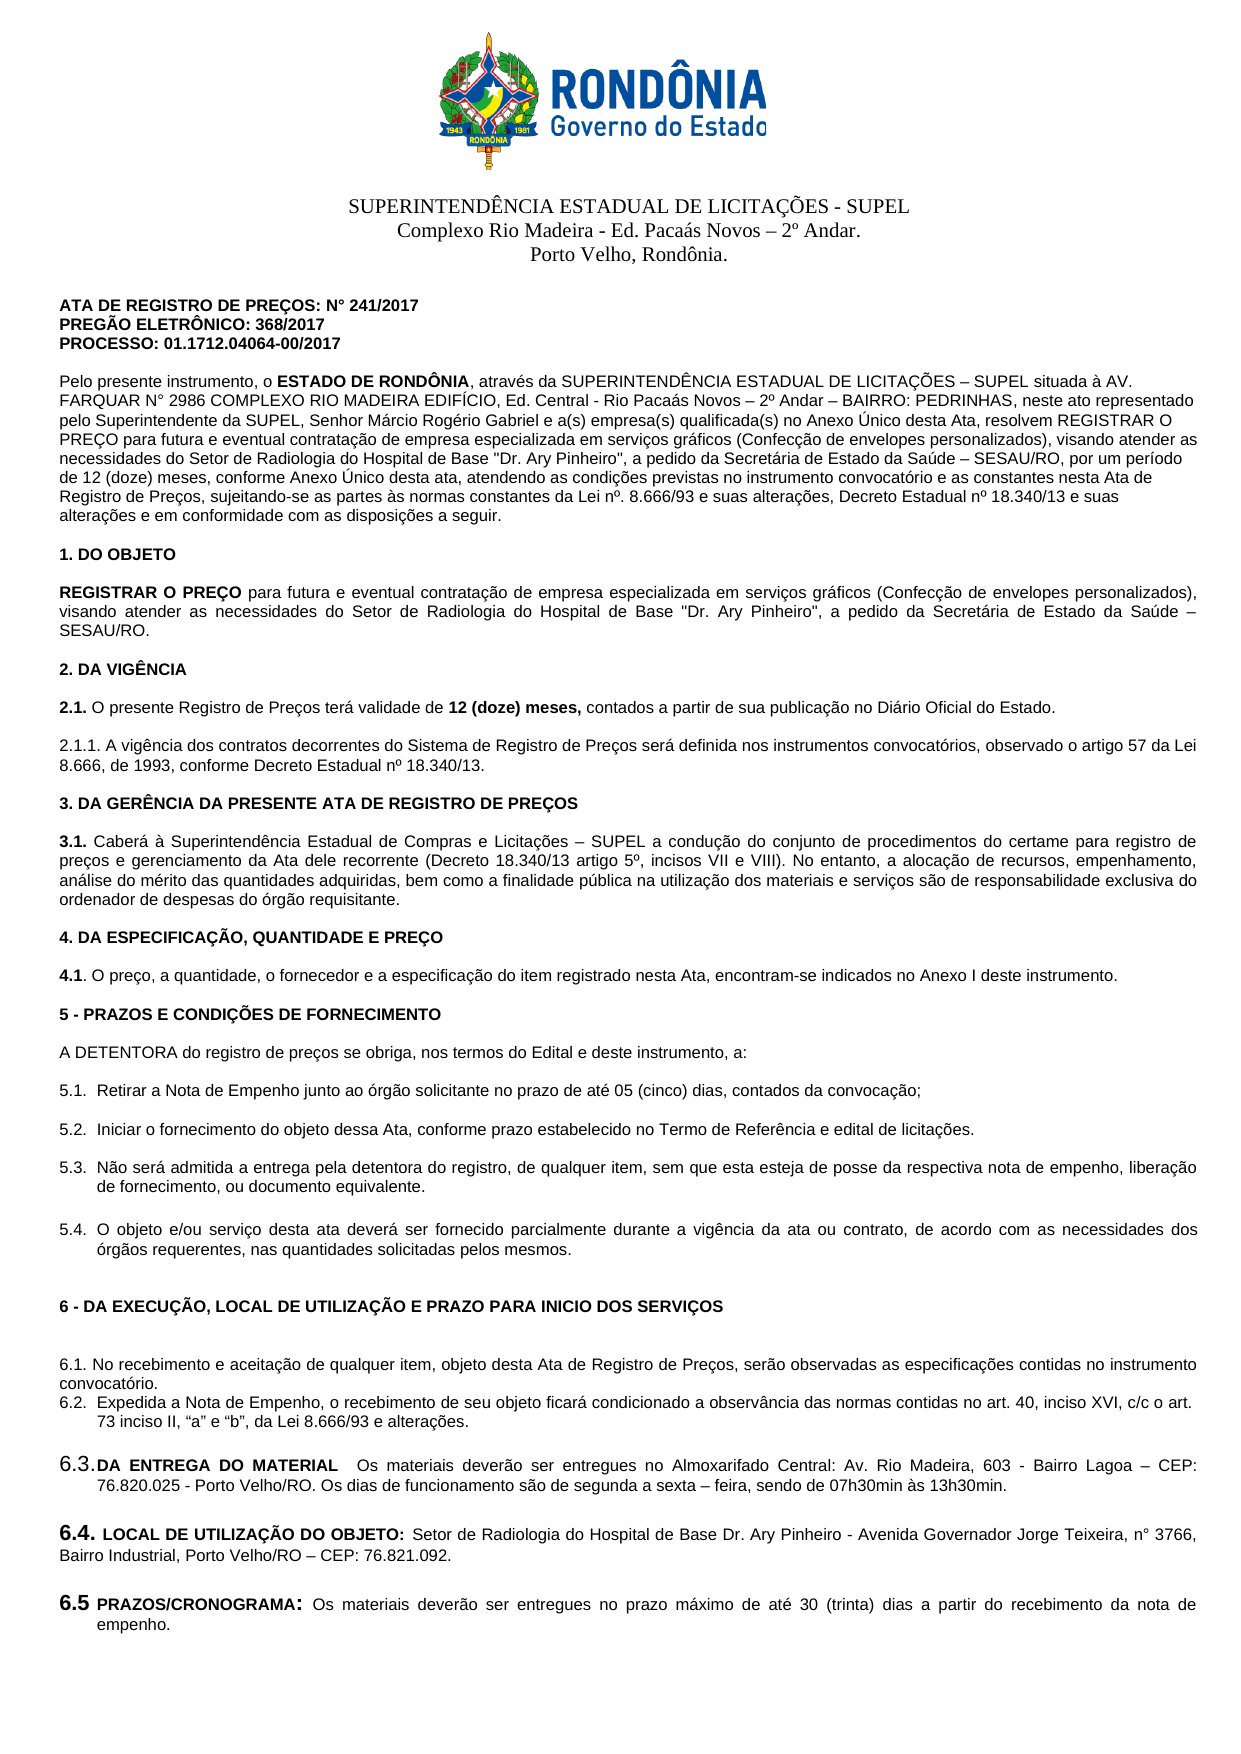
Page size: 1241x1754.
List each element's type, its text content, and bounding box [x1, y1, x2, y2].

list Expedida a Nota de Empenho, o recebimento de seu objeto ficará condicionado a observância das normas contidas no art. 40, inciso XVI, c/c o art. 73 inciso II, “a” e “b”, da Lei 8.666/93 e alterações. [59, 1393, 1194, 1431]
text PROCESSO: 01.1712.04064-00/2017 [59, 334, 1199, 353]
text PREGÃO ELETRÔNICO: 368/2017 [59, 314, 1199, 334]
text Complexo Rio Madeira - Ed. Pacaás Novos – 2º Andar. [59, 218, 1199, 242]
text ATA DE REGISTRO DE PREÇOS: N° 241/2017 [59, 295, 1199, 314]
text 6 - DA EXECUÇÃO, LOCAL DE UTILIZAÇÃO E PRAZO PARA INICIO DOS SERVIÇOS [59, 1297, 1199, 1316]
list Retirar a Nota de Empenho junto ao órgão solicitante no prazo de até 05 (cinco) dias, contados da convocação; [59, 1081, 1199, 1100]
text 6.4. LOCAL DE UTILIZAÇÃO DO OBJETO: Setor de Radiologia do Hospital de Base Dr. Ary Pinheiro - Avenida Governador Jorge Teixeira, n° 3766, Bairro Industrial, Porto Velho/RO – CEP: 76.821.092. [59, 1520, 1199, 1564]
text 6.1. No recebimento e aceitação de qualquer item, objeto desta Ata de Registro de Preços, serão observadas as especificações contidas no instrumento convocatório. [59, 1355, 1199, 1393]
text 2. DA VIGÊNCIA [59, 659, 1199, 679]
text REGISTRAR O PREÇO para futura e eventual contratação de empresa especializada em serviços gráficos (Confecção de envelopes personalizados), visando atender as necessidades do Setor de Radiologia do Hospital de Base "Dr. Ary Pinheiro", a pedido da Secretária de Estado da Saúde – SESAU/RO. [59, 583, 1199, 640]
text 5 - PRAZOS E CONDIÇÕES DE FORNECIMENTO [59, 1004, 1199, 1024]
text 4.1. O preço, a quantidade, o fornecedor e a especificação do item registrado nesta Ata, encontram-se indicados no Anexo I deste instrumento. [59, 966, 1199, 985]
text Porto Velho, Rondônia. [59, 242, 1199, 266]
text SUPERINTENDÊNCIA ESTADUAL DE LICITAÇÕES - SUPEL [59, 193, 1199, 218]
text Pelo presente instrumento, o ESTADO DE RONDÔNIA, através da SUPERINTENDÊNCIA ESTADUAL DE LICITAÇÕES – SUPEL situada à AV. FARQUAR N° 2986 COMPLEXO RIO MADEIRA EDIFÍCIO, Ed. Central - Rio Pacaás Novos – 2º Andar – BAIRRO: PEDRINHAS, neste ato representado pelo Superintendente da SUPEL, Senhor Márcio Rogério Gabriel e a(s) empresa(s) qualificada(s) no Anexo Único desta Ata, resolvem REGISTRAR O PREÇO para futura e eventual contratação de empresa especializada em serviços gráficos (Confecção de envelopes personalizados), visando atender as necessidades do Setor de Radiologia do Hospital de Base "Dr. Ary Pinheiro", a pedido da Secretária de Estado da Saúde – SESAU/RO, por um período de 12 (doze) meses, conforme Anexo Único desta ata, atendendo as condições previstas no instrumento convocatório e as constantes nesta Ata de Registro de Preços, sujeitando-se as partes às normas constantes da Lei nº. 8.666/93 e suas alterações, Decreto Estadual nº 18.340/13 e suas alterações e em conformidade com as disposições a seguir. [59, 372, 1199, 525]
list Não será admitida a entrega pela detentora do registro, de qualquer item, sem que esta esteja de posse da respectiva nota de empenho, liberação de fornecimento, ou documento equivalente. [59, 1158, 1199, 1196]
picture [438, 31, 767, 170]
text 3. DA GERÊNCIA DA PRESENTE ATA DE REGISTRO DE PREÇOS [59, 794, 1199, 813]
text A DETENTORA do registro de preços se obriga, nos termos do Edital e deste instrumento, a: [59, 1043, 1199, 1062]
list Iniciar o fornecimento do objeto dessa Ata, conforme prazo estabelecido no Termo de Referência e edital de licitações. [59, 1119, 1199, 1139]
list PRAZOS/CRONOGRAMA: Os materiais deverão ser entregues no prazo máximo de até 30 (trinta) dias a partir do recebimento da nota de empenho. [59, 1590, 1199, 1634]
text 2.1. O presente Registro de Preços terá validade de 12 (doze) meses, contados a partir de sua publicação no Diário Oficial do Estado. [59, 698, 1199, 717]
text 2.1.1. A vigência dos contratos decorrentes do Sistema de Registro de Preços será definida nos instrumentos convocatórios, observado o artigo 57 da Lei 8.666, de 1993, conforme Decreto Estadual nº 18.340/13. [59, 736, 1199, 774]
text 1. DO OBJETO [59, 544, 1199, 564]
list DA ENTREGA DO MATERIAL Os materiais deverão ser entregues no Almoxarifado Central: Av. Rio Madeira, 603 - Bairro Lagoa – CEP: 76.820.025 - Porto Velho/RO. Os dias de funcionamento são de segunda a sexta – feira, sendo de 07h30min às 13h30min. [59, 1451, 1199, 1495]
text 4. DA ESPECIFICAÇÃO, QUANTIDADE E PREÇO [59, 928, 1199, 947]
list O objeto e/ou serviço desta ata deverá ser fornecido parcialmente durante a vigência da ata ou contrato, de acordo com as necessidades dos órgãos requerentes, nas quantidades solicitadas pelos mesmos. [59, 1220, 1199, 1258]
text 3.1. Caberá à Superintendência Estadual de Compras e Licitações – SUPEL a condução do conjunto de procedimentos do certame para registro de preços e gerenciamento da Ata dele recorrente (Decreto 18.340/13 artigo 5º, incisos VII e VIII). No entanto, a alocação de recursos, empenhamento, análise do mérito das quantidades adquiridas, bem como a finalidade pública na utilização dos materiais e serviços são de responsabilidade exclusiva do ordenador de despesas do órgão requisitante. [59, 832, 1199, 909]
